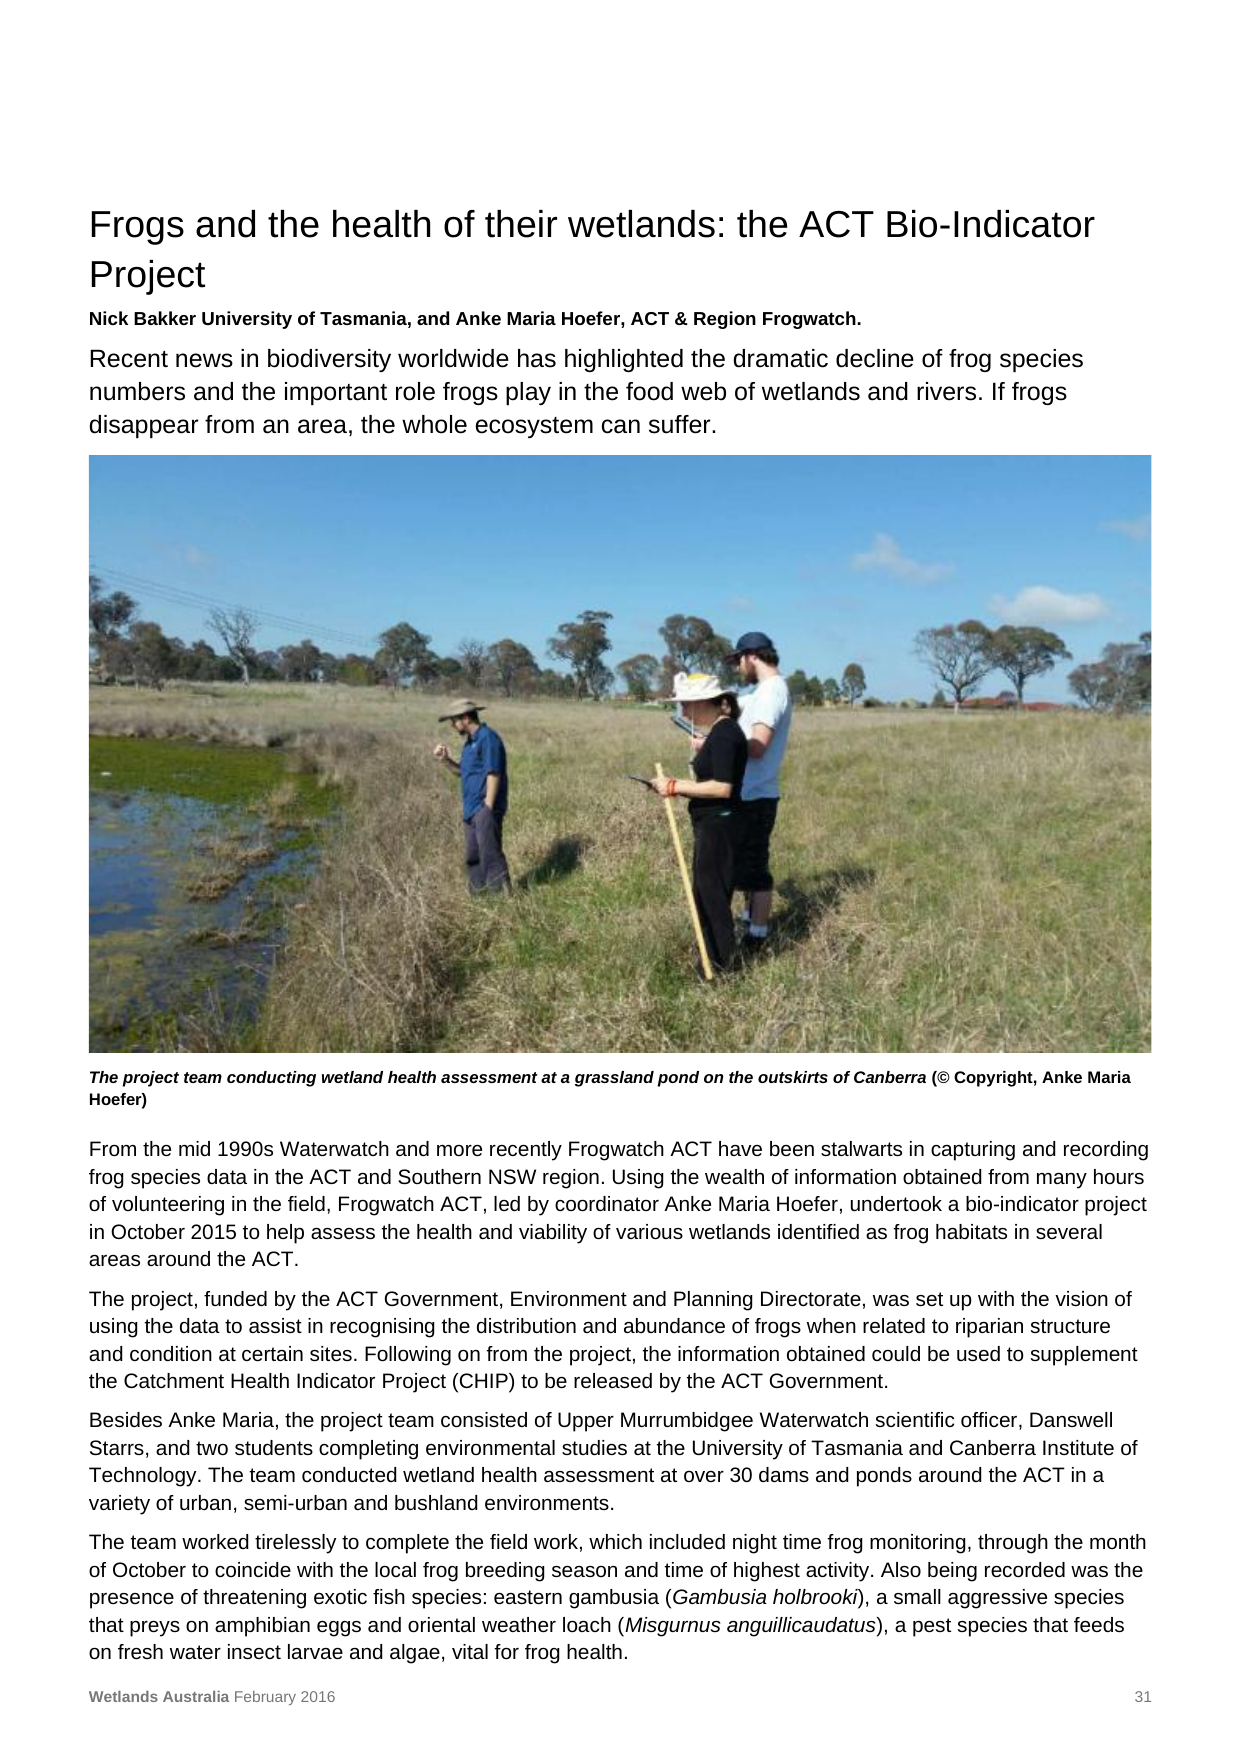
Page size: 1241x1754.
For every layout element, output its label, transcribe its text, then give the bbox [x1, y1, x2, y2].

picture [88, 455, 1152, 1053]
text The project, funded by the ACT Government, Environment and Planning Directorate, was set up with the vision of using the data to assist in recognising the distribution and abundance of frogs when related to riparian structure and condition at certain sites. Following on from the project, the information obtained could be used to supplement the Catchment Health Indicator Project (CHIP) to be released by the ACT Government. [89, 1286, 1152, 1393]
text The project team conducting wetland health assessment at a grassland pond on the outskirts of Canberra (© Copyright, Anke Maria Hoefer) [89, 1068, 1152, 1109]
text Nick Bakker University of Tasmania, and Anke Maria Hoefer, ACT & Region Frogwatch. [89, 308, 1152, 329]
subtitle Frogs and the health of their wetlands: the ACT Bio-Indicator Project [89, 202, 1152, 295]
text From the mid 1990s Waterwatch and more recently Frogwatch ACT have been stalwarts in capturing and recording frog species data in the ACT and Southern NSW region. Using the wealth of information obtained from many hours of volunteering in the field, Frogwatch ACT, led by coordinator Anke Maria Hoefer, undertook a bio-indicator project in October 2015 to help assess the health and viability of various wetlands identified as frog habitats in several areas around the ACT. [89, 1137, 1152, 1271]
text Besides Anke Maria, the project team consisted of Upper Murrumbidgee Waterwatch scientific officer, Danswell Starrs, and two students completing environmental studies at the University of Tasmania and Canberra Institute of Technology. The team conducted wetland health assessment at over 30 dams and ponds around the ACT in a variety of urban, semi-urban and bushland environments. [89, 1408, 1152, 1515]
text Recent news in biodiversity worldwide has highlighted the dramatic decline of frog species numbers and the important role frogs play in the food web of wetlands and rivers. If frogs disappear from an area, the whole ecosystem can suffer. [89, 344, 1152, 439]
text The team worked tirelessly to complete the field work, which included night time frog monitoring, through the month of October to coincide with the local frog breeding season and time of highest activity. Also being recorded was the presence of threatening exotic fish species: eastern gambusia (Gambusia holbrooki), a small aggressive species that preys on amphibian eggs and oriental weather loach (Misgurnus anguillicaudatus), a pest species that feeds on fresh water insect larvae and algae, vital for frog health. [89, 1530, 1152, 1664]
